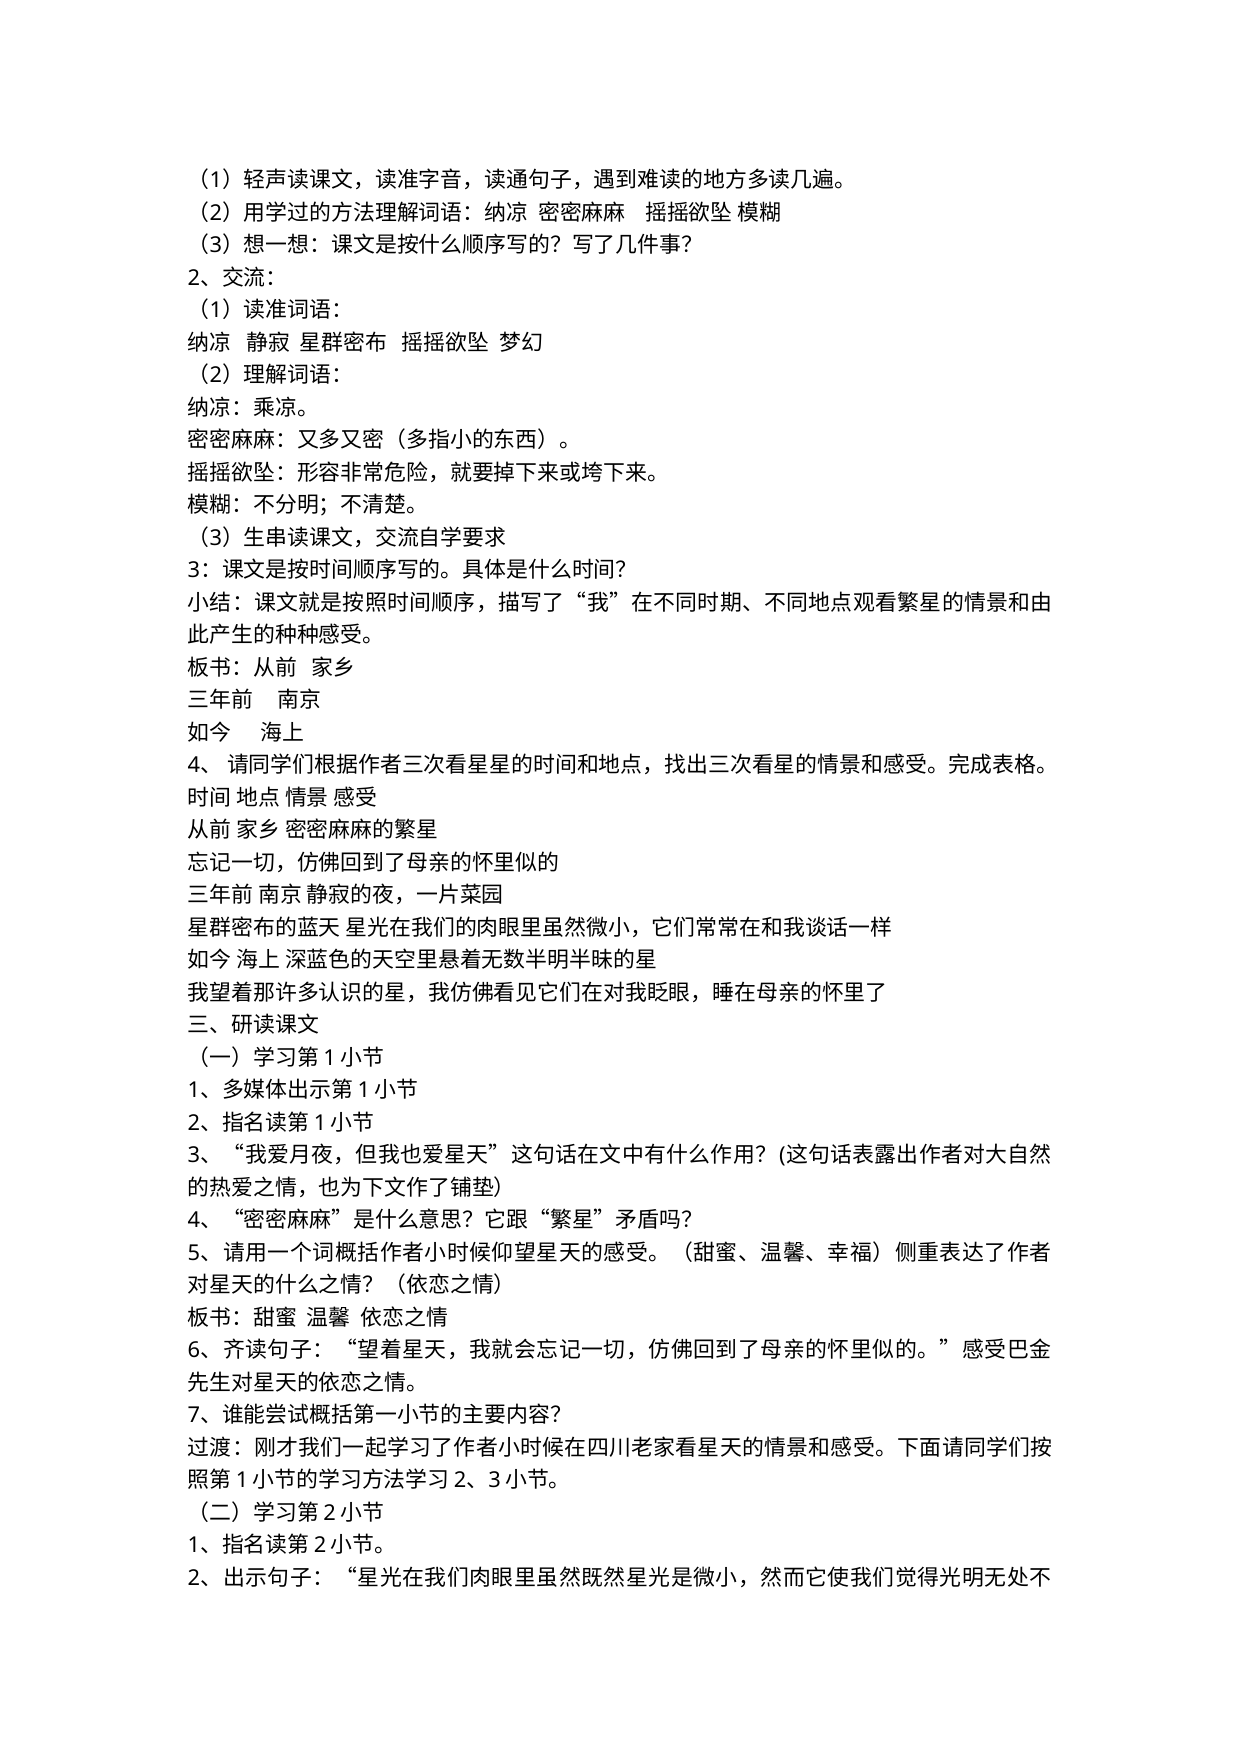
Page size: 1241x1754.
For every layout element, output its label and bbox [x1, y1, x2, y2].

text [187, 162, 1053, 1592]
